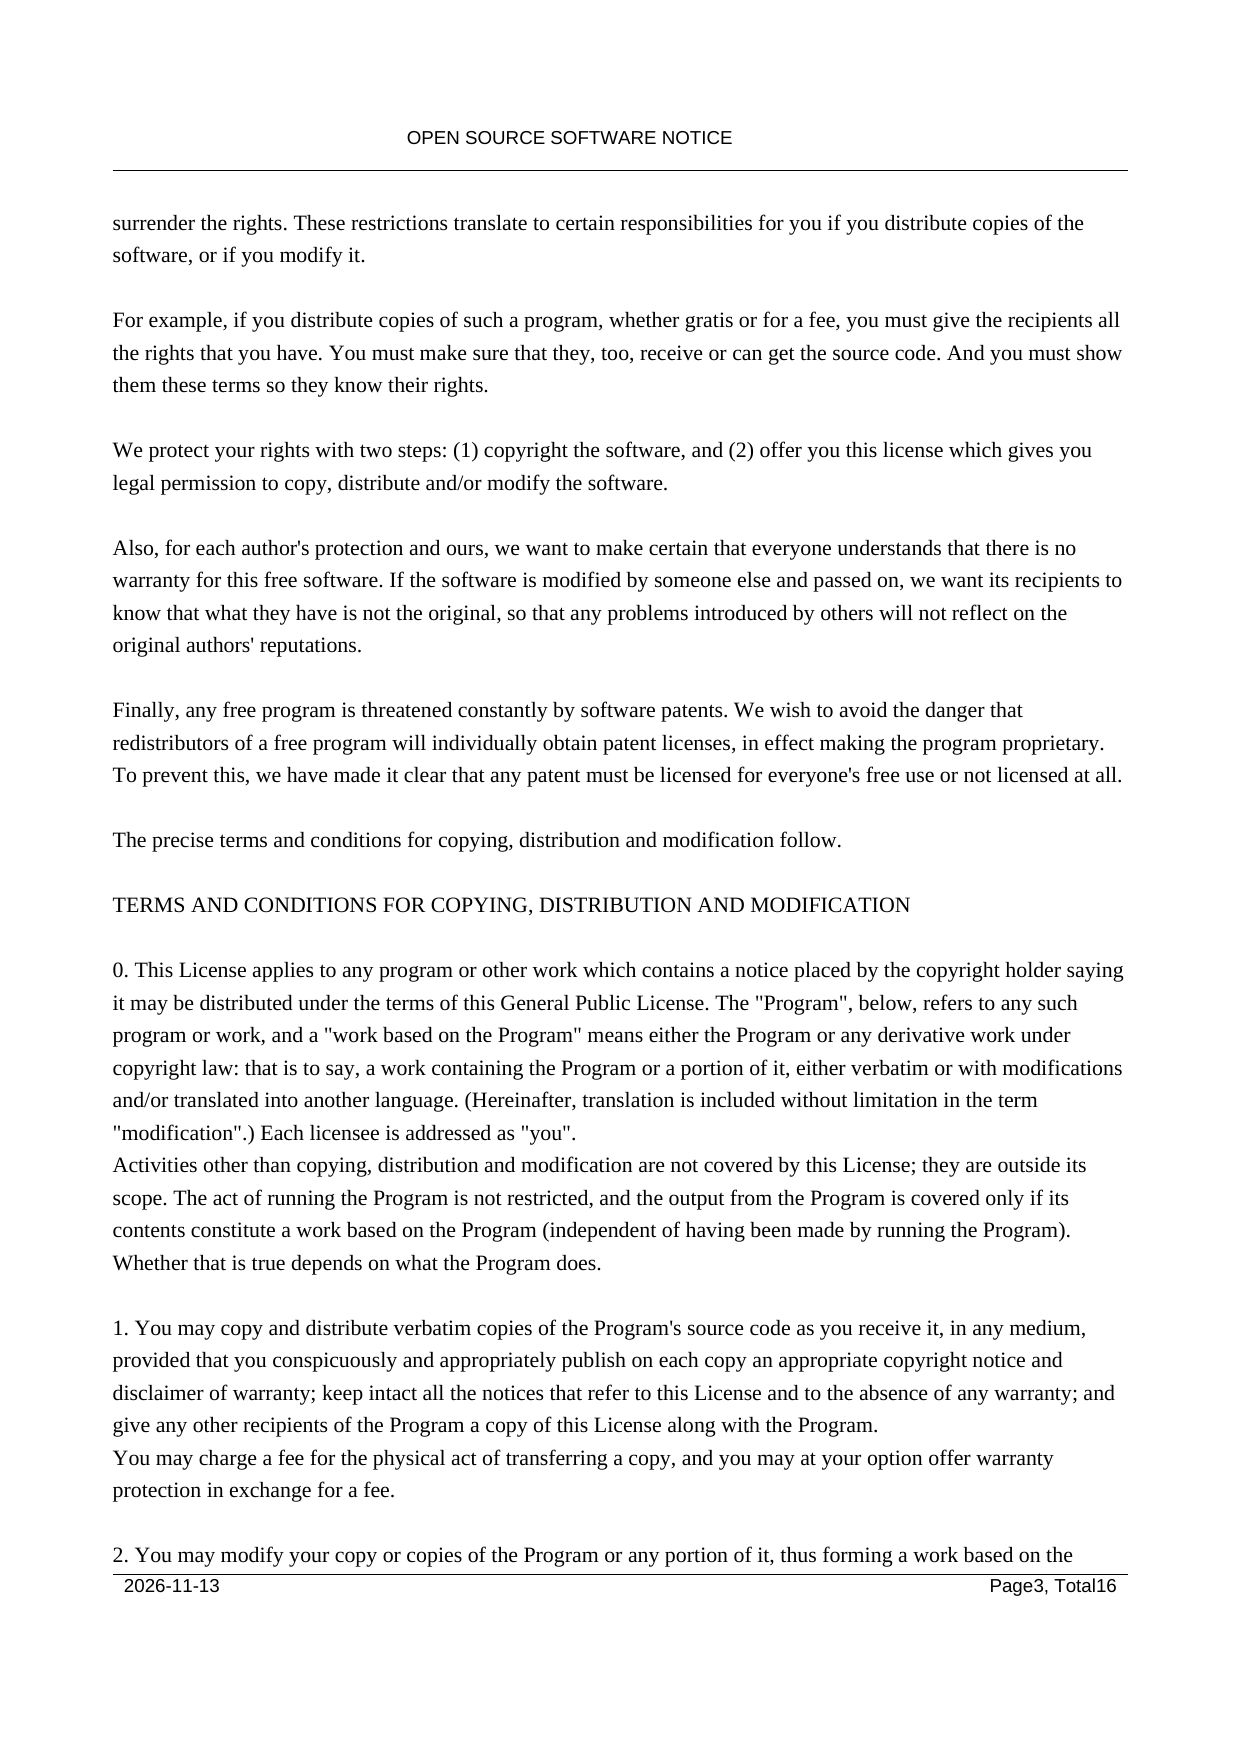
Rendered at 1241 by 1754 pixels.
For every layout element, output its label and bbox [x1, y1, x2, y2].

text [112, 206, 1128, 1571]
